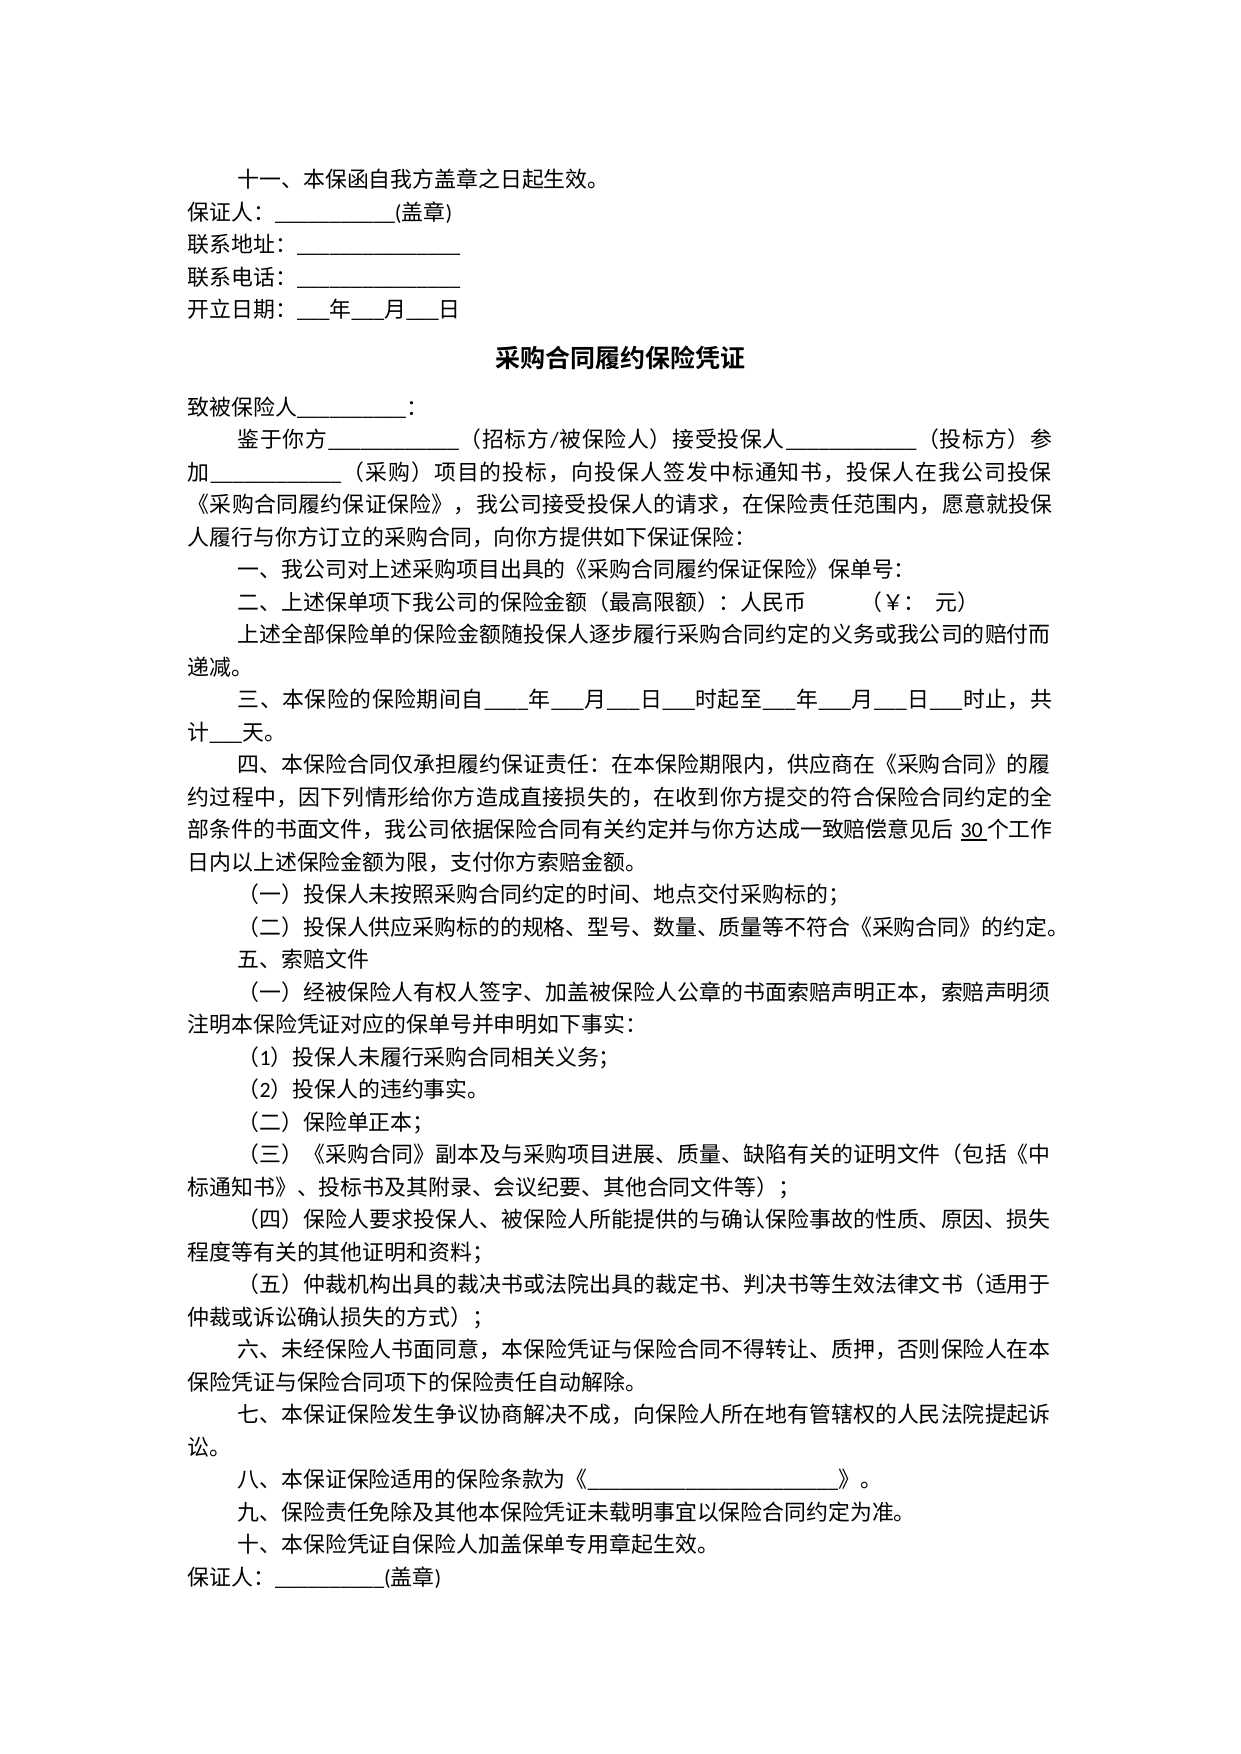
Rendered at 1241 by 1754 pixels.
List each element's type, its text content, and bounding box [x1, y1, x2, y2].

text （一）经被保险人有权人签字、加盖被保险人公章的书面索赔声明正本，索赔声明须注明本保险凭证对应的保单号并申明如下事实： [187, 974, 1053, 1039]
text 上述全部保险单的保险金额随投保人逐步履行采购合同约定的义务或我公司的赔付而递减。 [187, 617, 1053, 682]
text 九、保险责任免除及其他本保险凭证未载明事宜以保险合同约定为准。 [187, 1494, 1053, 1527]
text 二、上述保单项下我公司的保险金额（最高限额）：人民币 （￥： 元） [187, 584, 1053, 617]
text （五）仲裁机构出具的裁决书或法院出具的裁定书、判决书等生效法律文书（适用于仲裁或诉讼确认损失的方式）； [187, 1267, 1053, 1332]
text 开立日期：___年___月___日 [187, 292, 1053, 324]
text 三、本保险的保险期间自____年___月___日___时起至___年___月___日___时止，共计___天。 [187, 682, 1053, 747]
text 一、我公司对上述采购项目出具的《采购合同履约保证保险》保单号： [187, 552, 1053, 584]
text 七、本保证保险发生争议协商解决不成，向保险人所在地有管辖权的人民法院提起诉讼。 [187, 1397, 1053, 1462]
text 联系电话：_______________ [187, 259, 1053, 292]
text （2）投保人的违约事实。 [187, 1072, 1053, 1104]
text 采购合同履约保险凭证 [187, 324, 1053, 389]
text 保证人：___________(盖章) [187, 194, 1053, 227]
text 联系地址：_______________ [187, 227, 1053, 259]
text 致被保险人__________： [187, 389, 1053, 422]
text 六、未经保险人书面同意，本保险凭证与保险合同不得转让、质押，否则保险人在本保险凭证与保险合同项下的保险责任自动解除。 [187, 1332, 1053, 1397]
text 保证人：__________(盖章) [187, 1559, 1053, 1592]
text （三）《采购合同》副本及与采购项目进展、质量、缺陷有关的证明文件（包括《中标通知书》、投标书及其附录、会议纪要、其他合同文件等）； [187, 1137, 1053, 1202]
text （四）保险人要求投保人、被保险人所能提供的与确认保险事故的性质、原因、损失程度等有关的其他证明和资料； [187, 1202, 1053, 1267]
text （二）投保人供应采购标的的规格、型号、数量、质量等不符合《采购合同》的约定。 [187, 909, 1053, 942]
text （1）投保人未履行采购合同相关义务； [187, 1039, 1053, 1072]
text 十一、本保函自我方盖章之日起生效。 [187, 162, 1053, 194]
text 八、本保证保险适用的保险条款为《_______________________》。 [187, 1462, 1053, 1494]
text 五、索赔文件 [187, 942, 1053, 974]
text 鉴于你方____________（招标方/被保险人）接受投保人____________（投标方）参加____________（采购）项目的投标，向投保人签发中标通知书，投保人在我公司投保《采购合同履约保证保险》，我公司接受投保人的请求，在保险责任范围内，愿意就投保人履行与你方订立的采购合同，向你方提供如下保证保险： [187, 422, 1053, 552]
text （一）投保人未按照采购合同约定的时间、地点交付采购标的； [187, 877, 1053, 909]
text 四、本保险合同仅承担履约保证责任：在本保险期限内，供应商在《采购合同》的履约过程中，因下列情形给你方造成直接损失的，在收到你方提交的符合保险合同约定的全部条件的书面文件，我公司依据保险合同有关约定并与你方达成一致赔偿意见后30个工作日内以上述保险金额为限，支付你方索赔金额。 [187, 747, 1053, 877]
text 十、本保险凭证自保险人加盖保单专用章起生效。 [187, 1527, 1053, 1559]
text （二）保险单正本； [187, 1104, 1053, 1137]
